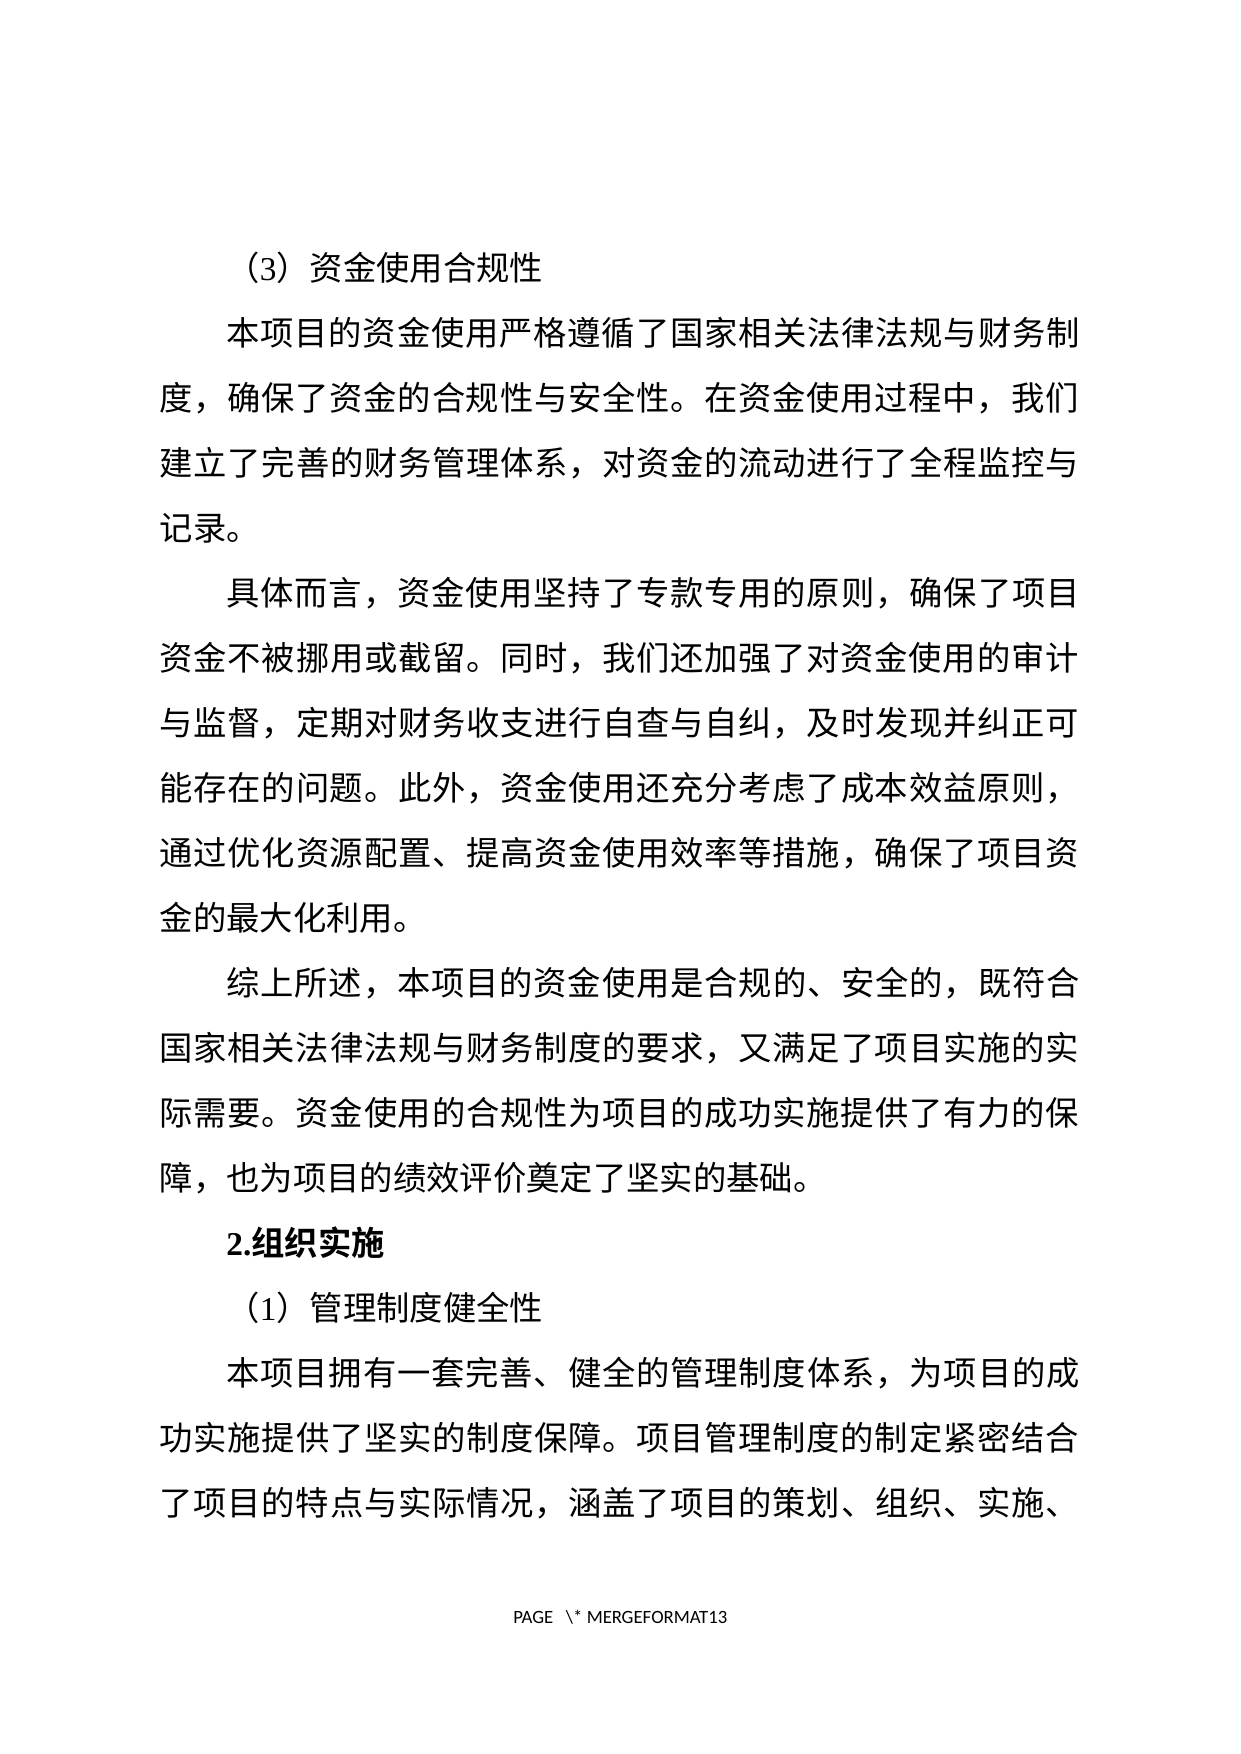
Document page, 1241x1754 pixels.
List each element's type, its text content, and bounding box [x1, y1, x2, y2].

text 具体而言，资金使用坚持了专款专用的原则，确保了项目资金不被挪用或截留。同时，我们还加强了对资金使用的审计与监督，定期对财务收支进行自查与自纠，及时发现并纠正可能存在的问题。此外，资金使用还充分考虑了成本效益原则，通过优化资源配置、提高资金使用效率等措施，确保了项目资金的最大化利用。 [159, 558, 1081, 948]
text （3）资金使用合规性 [159, 233, 1081, 298]
text 本项目的资金使用严格遵循了国家相关法律法规与财务制度，确保了资金的合规性与安全性。在资金使用过程中，我们建立了完善的财务管理体系，对资金的流动进行了全程监控与记录。 [159, 298, 1081, 558]
text 综上所述，本项目的资金使用是合规的、安全的，既符合国家相关法律法规与财务制度的要求，又满足了项目实施的实际需要。资金使用的合规性为项目的成功实施提供了有力的保障，也为项目的绩效评价奠定了坚实的基础。 [159, 948, 1081, 1208]
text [159, 1338, 1081, 1533]
text （1）管理制度健全性 [159, 1273, 1081, 1338]
text 2.组织实施 [159, 1208, 1081, 1273]
